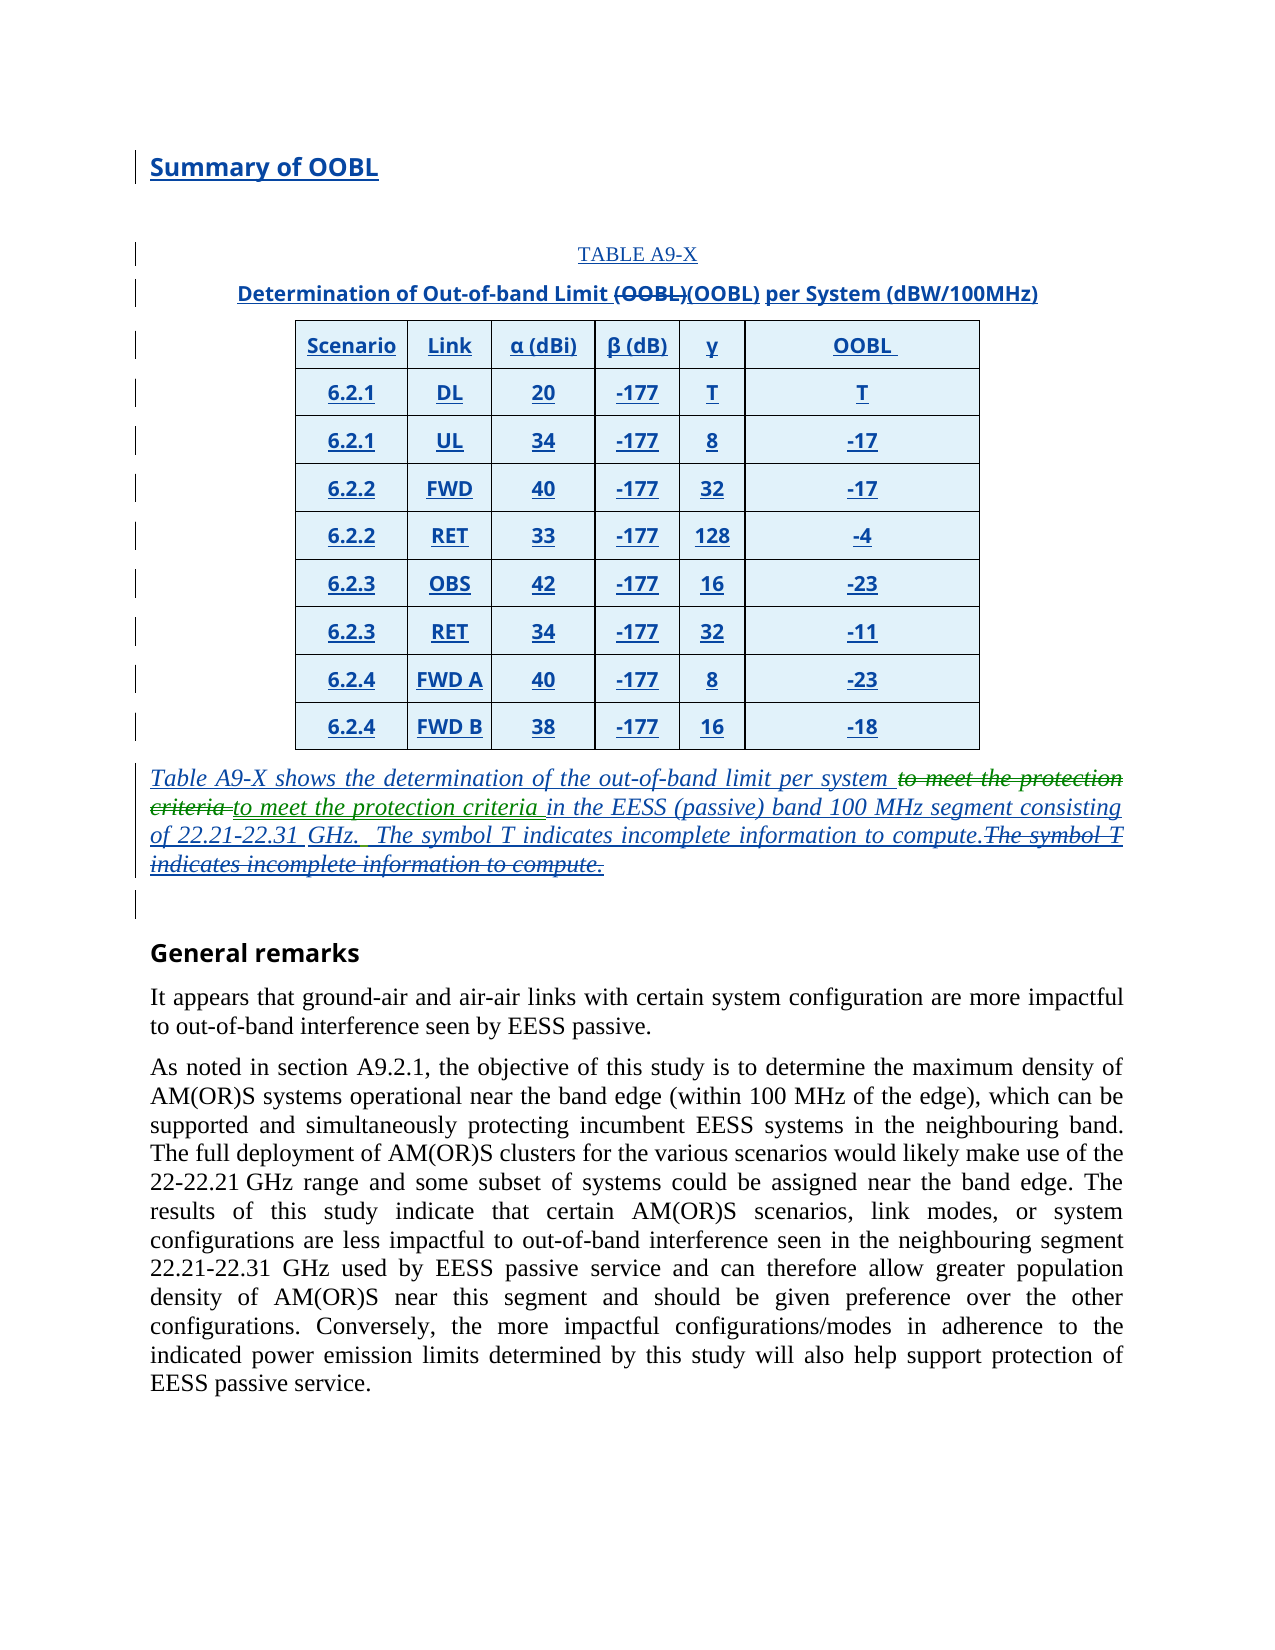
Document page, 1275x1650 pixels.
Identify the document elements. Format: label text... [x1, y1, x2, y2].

text It appears that ground-air and air-air links with certain system configuration are more impactful to out-of-band interference seen by EESS passive. [150, 982, 1125, 1040]
subtitle General remarks [150, 936, 1125, 970]
text As noted in section A9.2.1, the objective of this study is to determine the maximum density of AM(OR)S systems operational near the band edge (within 100 MHz of the edge), which can be supported and simultaneously protecting incumbent EESS systems in the neighbouring band. The full deployment of AM(OR)S clusters for the various scenarios would likely make use of the 22-22.21 GHz range and some subset of systems could be assigned near the band edge. The results of this study indicate that certain AM(OR)S scenarios, link modes, or system configurations are less impactful to out-of-band interference seen in the neighbouring segment 22.21-22.31 GHz used by EESS passive service and can therefore allow greater population density of AM(OR)S near this segment and should be given preference over the other configurations. Conversely, the more impactful configurations/modes in adherence to the indicated power emission limits determined by this study will also help support protection of EESS passive service. [150, 1052, 1125, 1397]
